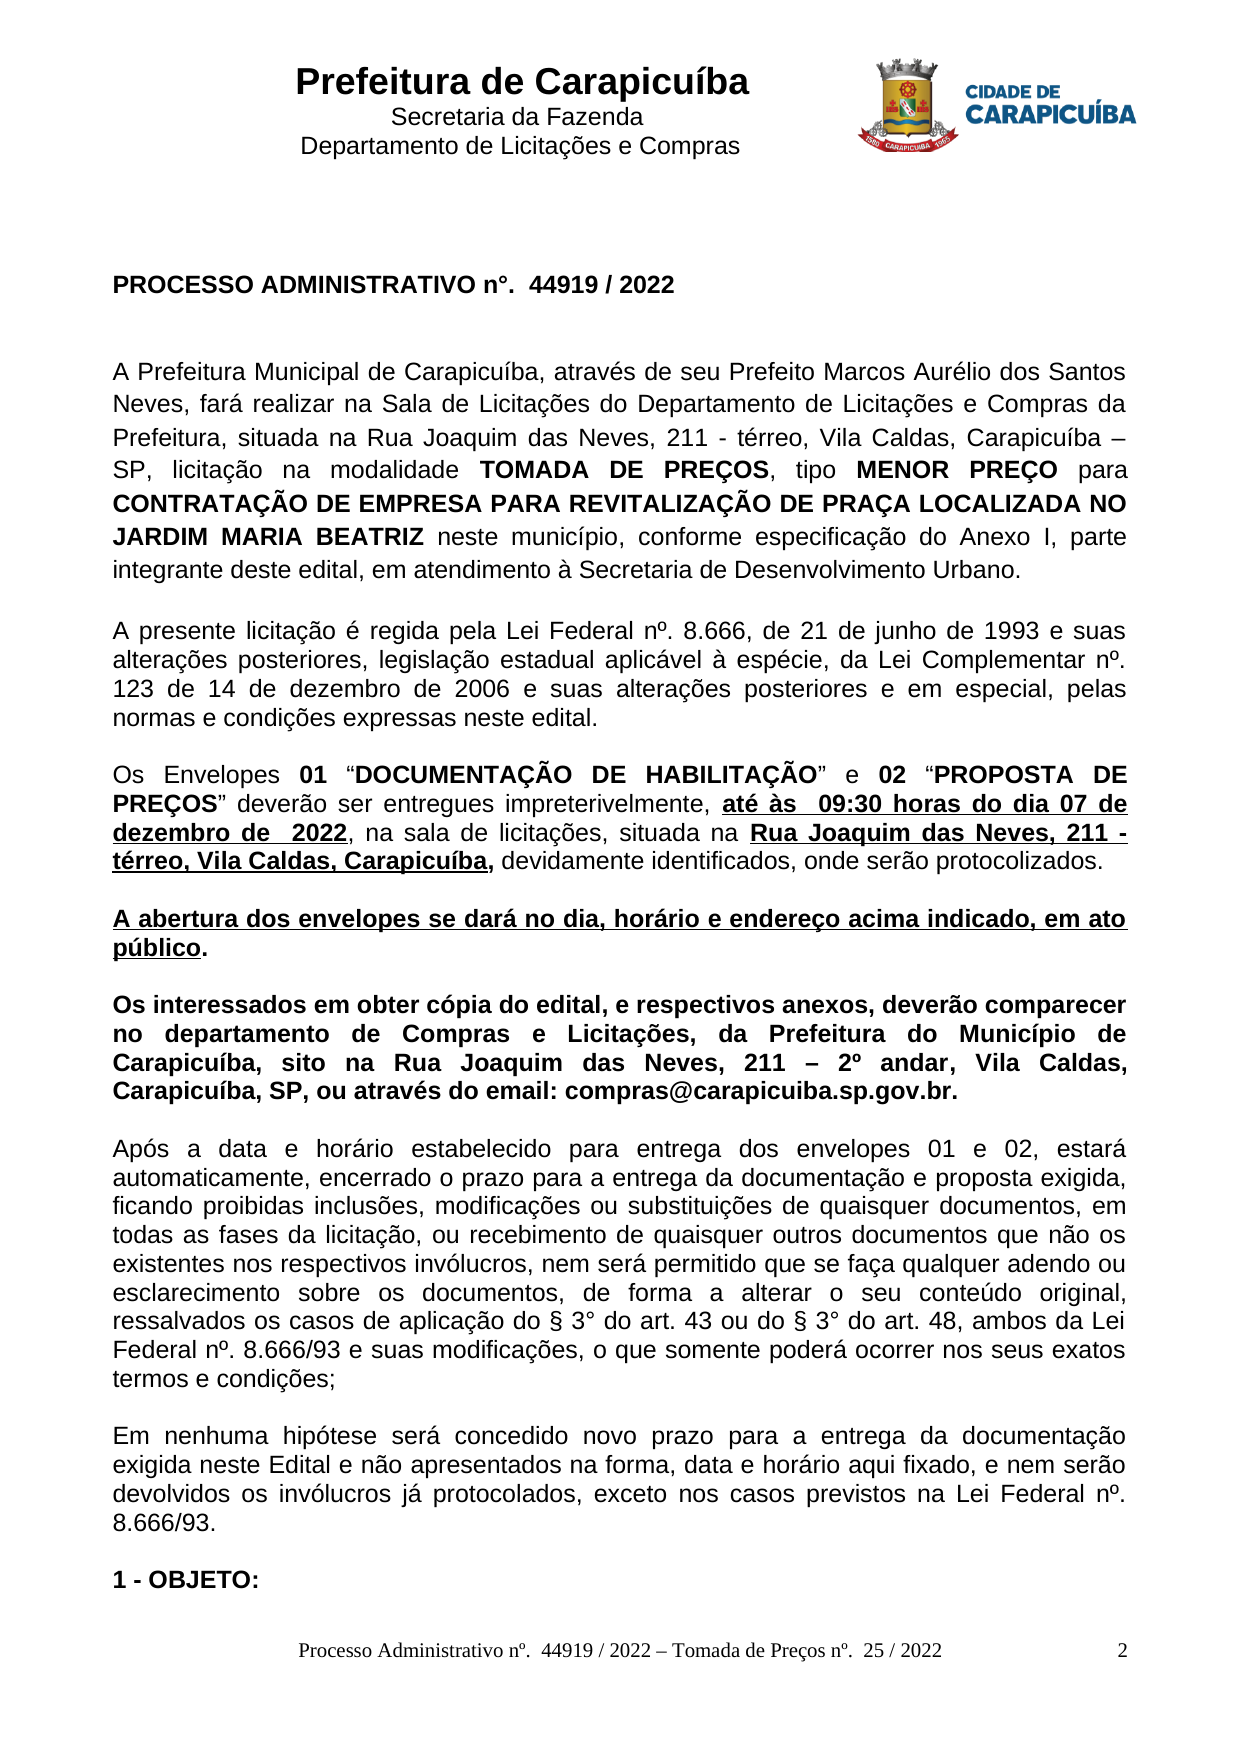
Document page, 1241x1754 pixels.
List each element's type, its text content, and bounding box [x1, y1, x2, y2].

picture [857, 57, 1139, 152]
text A presente licitação é regida pela Lei Federal nº. 8.666, de 21 de junho de 1993 e suas alterações posteriores, legislação estadual aplicável à espécie, da Lei Complementar nº. 123 de 14 de dezembro de 2006 e suas alterações posteriores e em especial, pelas normas e condições expressas neste edital. [112, 616, 1128, 731]
text PROCESSO ADMINISTRATIVO n°. 44919 / 2022 [112, 270, 1128, 299]
text A Prefeitura Municipal de Carapicuíba, através de seu Prefeito Marcos Aurélio dos Santos Neves, fará realizar na Sala de Licitações do Departamento de Licitações e Compras da Prefeitura, situada na Rua Joaquim das Neves, 211 - térreo, Vila Caldas, Carapicuíba – SP, licitação na modalidade TOMADA DE PREÇOS, tipo MENOR PREÇO para CONTRATAÇÃO DE EMPRESA PARA REVITALIZAÇÃO DE PRAÇA LOCALIZADA NO JARDIM MARIA BEATRIZ neste município, conforme especificação do Anexo I, parte integrante deste edital, em atendimento à Secretaria de Desenvolvimento Urbano. [112, 356, 1128, 583]
list Em nenhuma hipótese será concedido novo prazo para a entrega da documentação exigida neste Edital e não apresentados na forma, data e horário aqui fixado, e nem serão devolvidos os invólucros já protocolados, exceto nos casos previstos na Lei Federal nº. 8.666/93. [112, 1421, 1128, 1536]
text A abertura dos envelopes se dará no dia, horário e endereço acima indicado, em ato público. [112, 930, 1128, 961]
list Após a data e horário estabelecido para entrega dos envelopes 01 e 02, estará automaticamente, encerrado o prazo para a entrega da documentação e proposta exigida, ficando proibidas inclusões, modificações ou substituições de quaisquer documentos, em todas as fases da licitação, ou recebimento de quaisquer outros documentos que não os existentes nos respectivos invólucros, nem será permitido que se faça qualquer adendo ou esclarecimento sobre os documentos, de forma a alterar o seu conteúdo original, ressalvados os casos de aplicação do § 3° do art. 43 ou do § 3° do art. 48, ambos da Lei Federal nº. 8.666/93 e suas modificações, o que somente poderá ocorrer nos seus exatos termos e condições; [112, 1134, 1128, 1393]
text A abertura dos envelopes se dará no dia, horário e endereço acima indicado, em ato público. [112, 904, 1128, 929]
text Os interessados em obter cópia do edital, e respectivos anexos, deverão comparecer no departamento de Compras e Licitações, da Prefeitura do Município de Carapicuíba, sito na Rua Joaquim das Neves, 211 – 2º andar, Vila Caldas, Carapicuíba, SP, ou através do email: compras@carapicuiba.sp.gov.br. [112, 990, 1128, 1105]
text Os Envelopes 01 “DOCUMENTAÇÃO DE HABILITAÇÃO” e 02 “PROPOSTA DE PREÇOS” deverão ser entregues impreterivelmente, até às 09:30 horas do dia 07 de dezembro de 2022, na sala de licitações, situada na Rua Joaquim das Neves, 211 - térreo, Vila Caldas, Carapicuíba, devidamente identificados, onde serão protocolizados. [112, 760, 1128, 875]
text 1 - OBJETO: [112, 1565, 1128, 1594]
